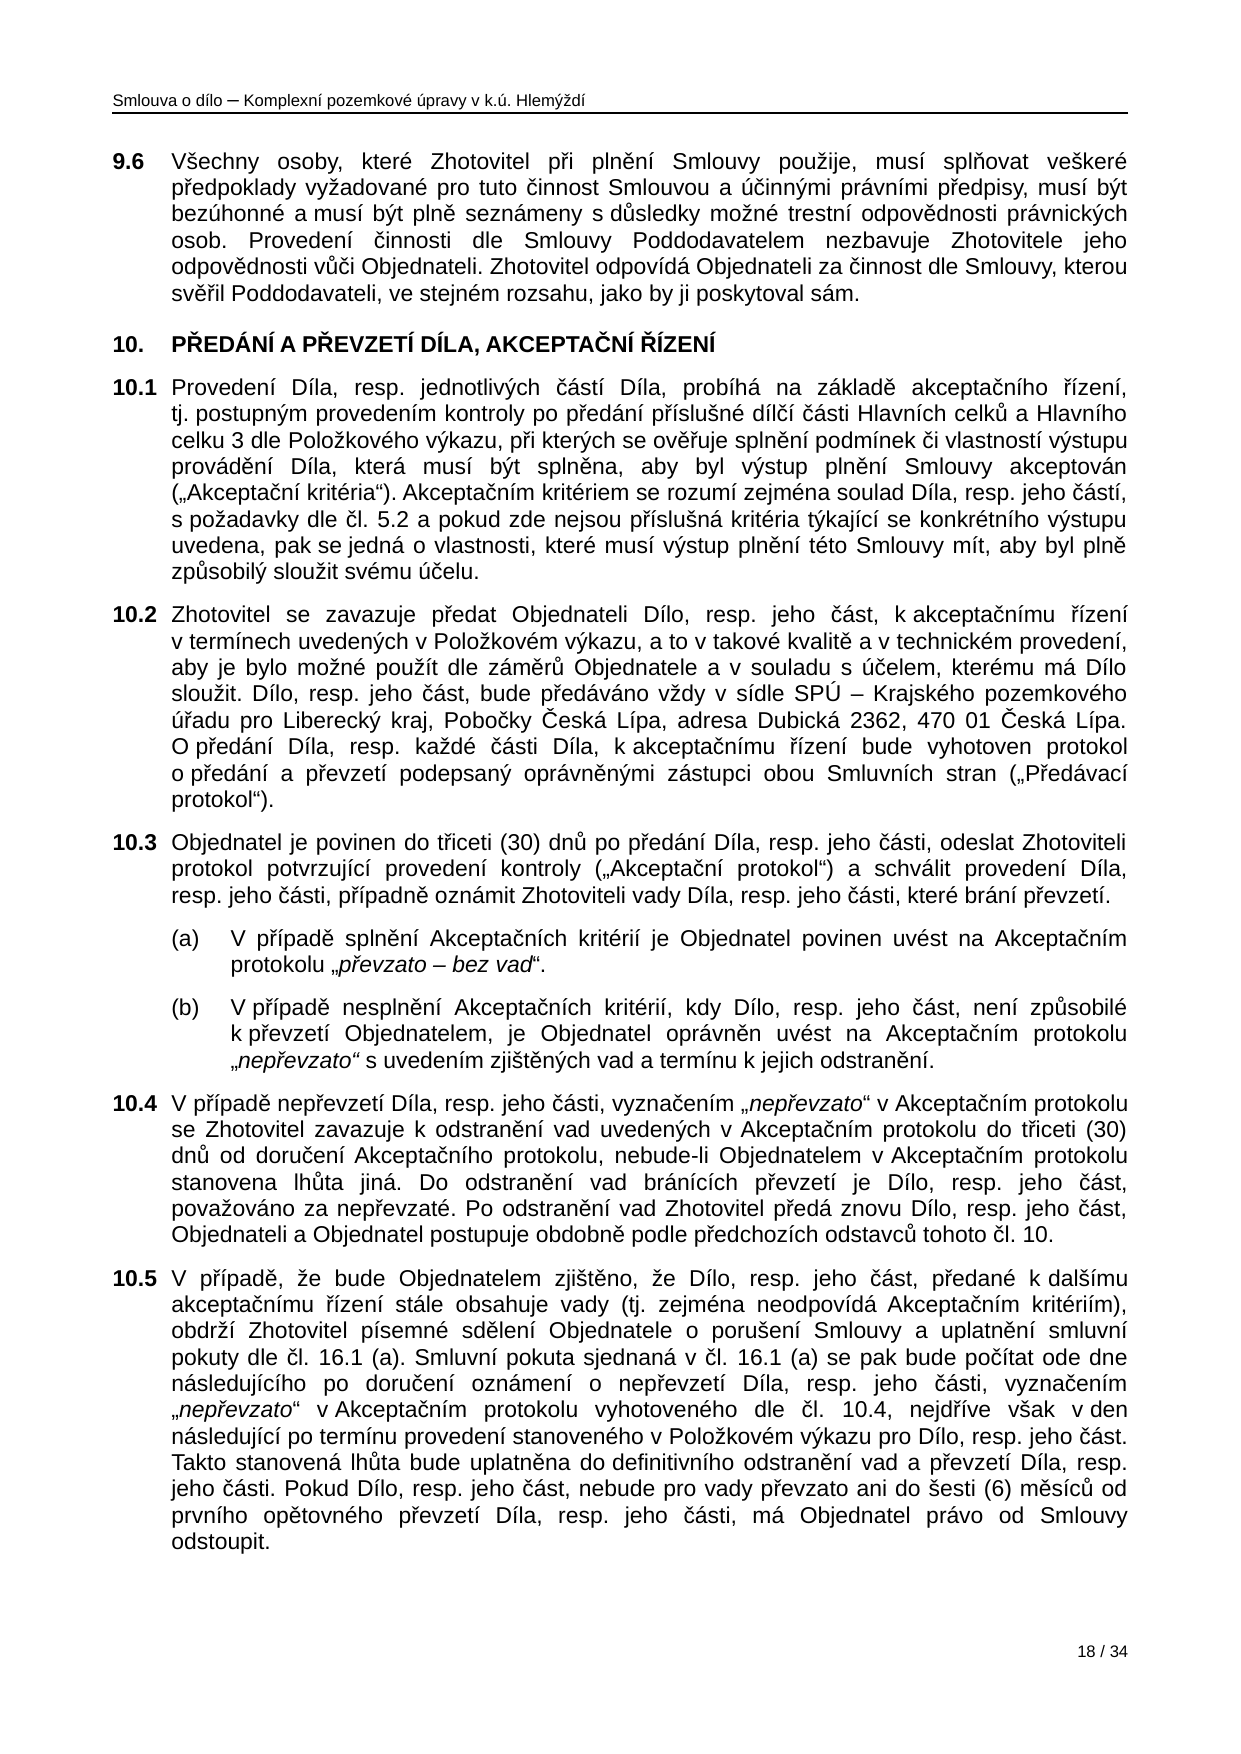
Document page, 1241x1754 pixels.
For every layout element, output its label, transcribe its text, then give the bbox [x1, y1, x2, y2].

text Předání a převzetí Díla, Akceptační řízení [112, 331, 1128, 357]
text Všechny osoby, které Zhotovitel při plnění Smlouvy použije, musí splňovat veškeré předpoklady vyžadované pro tuto činnost Smlouvou a účinnými právními předpisy, musí být bezúhonné a musí být plně seznámeny s důsledky možné trestní odpovědnosti právnických osob. Provedení činnosti dle Smlouvy Poddodavatelem nezbavuje Zhotovitele jeho odpovědnosti vůči Objednateli. Zhotovitel odpovídá Objednateli za činnost dle Smlouvy, kterou svěřil Poddodavateli, ve stejném rozsahu, jako by ji poskytoval sám. [112, 148, 1128, 306]
text Zhotovitel se zavazuje předat Objednateli Dílo, resp. jeho část, k akceptačnímu řízení v termínech uvedených v Položkovém výkazu, a to v takové kvalitě a v technickém provedení, aby je bylo možné použít dle záměrů Objednatele a v souladu s účelem, kterému má Dílo sloužit. Dílo, resp. jeho část, bude předáváno vždy v sídle SPÚ – Krajského pozemkového úřadu pro Liberecký kraj, Pobočky Česká Lípa, adresa Dubická 2362, 470 01 Česká Lípa. O předání Díla, resp. každé části Díla, k akceptačnímu řízení bude vyhotoven protokol o předání a převzetí podepsaný oprávněnými zástupci obou Smluvních stran („Předávací protokol“). [112, 601, 1128, 812]
text Provedení Díla, resp. jednotlivých částí Díla, probíhá na základě akceptačního řízení, tj. postupným provedením kontroly po předání příslušné dílčí části Hlavních celků a Hlavního celku 3 dle Položkového výkazu, při kterých se ověřuje splnění podmínek či vlastností výstupu provádění Díla, která musí být splněna, aby byl výstup plnění Smlouvy akceptován („Akceptační kritéria“). Akceptačním kritériem se rozumí zejména soulad Díla, resp. jeho částí, s požadavky dle čl. 5.2 a pokud zde nejsou příslušná kritéria týkající se konkrétního výstupu uvedena, pak se jedná o vlastnosti, které musí výstup plnění této Smlouvy mít, aby byl plně způsobilý sloužit svému účelu. [112, 374, 1128, 585]
list V případě splnění Akceptačních kritérií je Objednatel povinen uvést na Akceptačním protokolu „převzato – bez vad“. [171, 924, 1128, 977]
list V případě nesplnění Akceptačních kritérií, kdy Dílo, resp. jeho část, není způsobilé k převzetí Objednatelem, je Objednatel oprávněn uvést na Akceptačním protokolu „nepřevzato“ s uvedením zjištěných vad a termínu k jejich odstranění. [171, 994, 1128, 1073]
text V případě, že bude Objednatelem zjištěno, že Dílo, resp. jeho část, předané k dalšímu akceptačnímu řízení stále obsahuje vady (tj. zejména neodpovídá Akceptačním kritériím), obdrží Zhotovitel písemné sdělení Objednatele o porušení Smlouvy a uplatnění smluvní pokuty dle čl. 16.1 (a). Smluvní pokuta sjednaná v čl. 16.1 (a) se pak bude počítat ode dne následujícího po doručení oznámení o nepřevzetí Díla, resp. jeho části, vyznačením „nepřevzato“ v Akceptačním protokolu vyhotoveného dle čl. 10.4, nejdříve však v den následující po termínu provedení stanoveného v Položkovém výkazu pro Dílo, resp. jeho část. Takto stanovená lhůta bude uplatněna do definitivního odstranění vad a převzetí Díla, resp. jeho části. Pokud Dílo, resp. jeho část, nebude pro vady převzato ani do šesti (6) měsíců od prvního opětovného převzetí Díla, resp. jeho části, má Objednatel právo od Smlouvy odstoupit. [112, 1264, 1128, 1554]
text Objednatel je povinen do třiceti (30) dnů po předání Díla, resp. jeho části, odeslat Zhotoviteli protokol potvrzující provedení kontroly („Akceptační protokol“) a schválit provedení Díla, resp. jeho části, případně oznámit Zhotoviteli vady Díla, resp. jeho části, které brání převzetí. [112, 829, 1128, 908]
text V případě nepřevzetí Díla, resp. jeho části, vyznačením „nepřevzato“ v Akceptačním protokolu se Zhotovitel zavazuje k odstranění vad uvedených v Akceptačním protokolu do třiceti (30) dnů od doručení Akceptačního protokolu, nebude-li Objednatelem v Akceptačním protokolu stanovena lhůta jiná. Do odstranění vad bránících převzetí je Dílo, resp. jeho část, považováno za nepřevzaté. Po odstranění vad Zhotovitel předá znovu Dílo, resp. jeho část, Objednateli a Objednatel postupuje obdobně podle předchozích odstavců tohoto čl. 10. [112, 1090, 1128, 1248]
